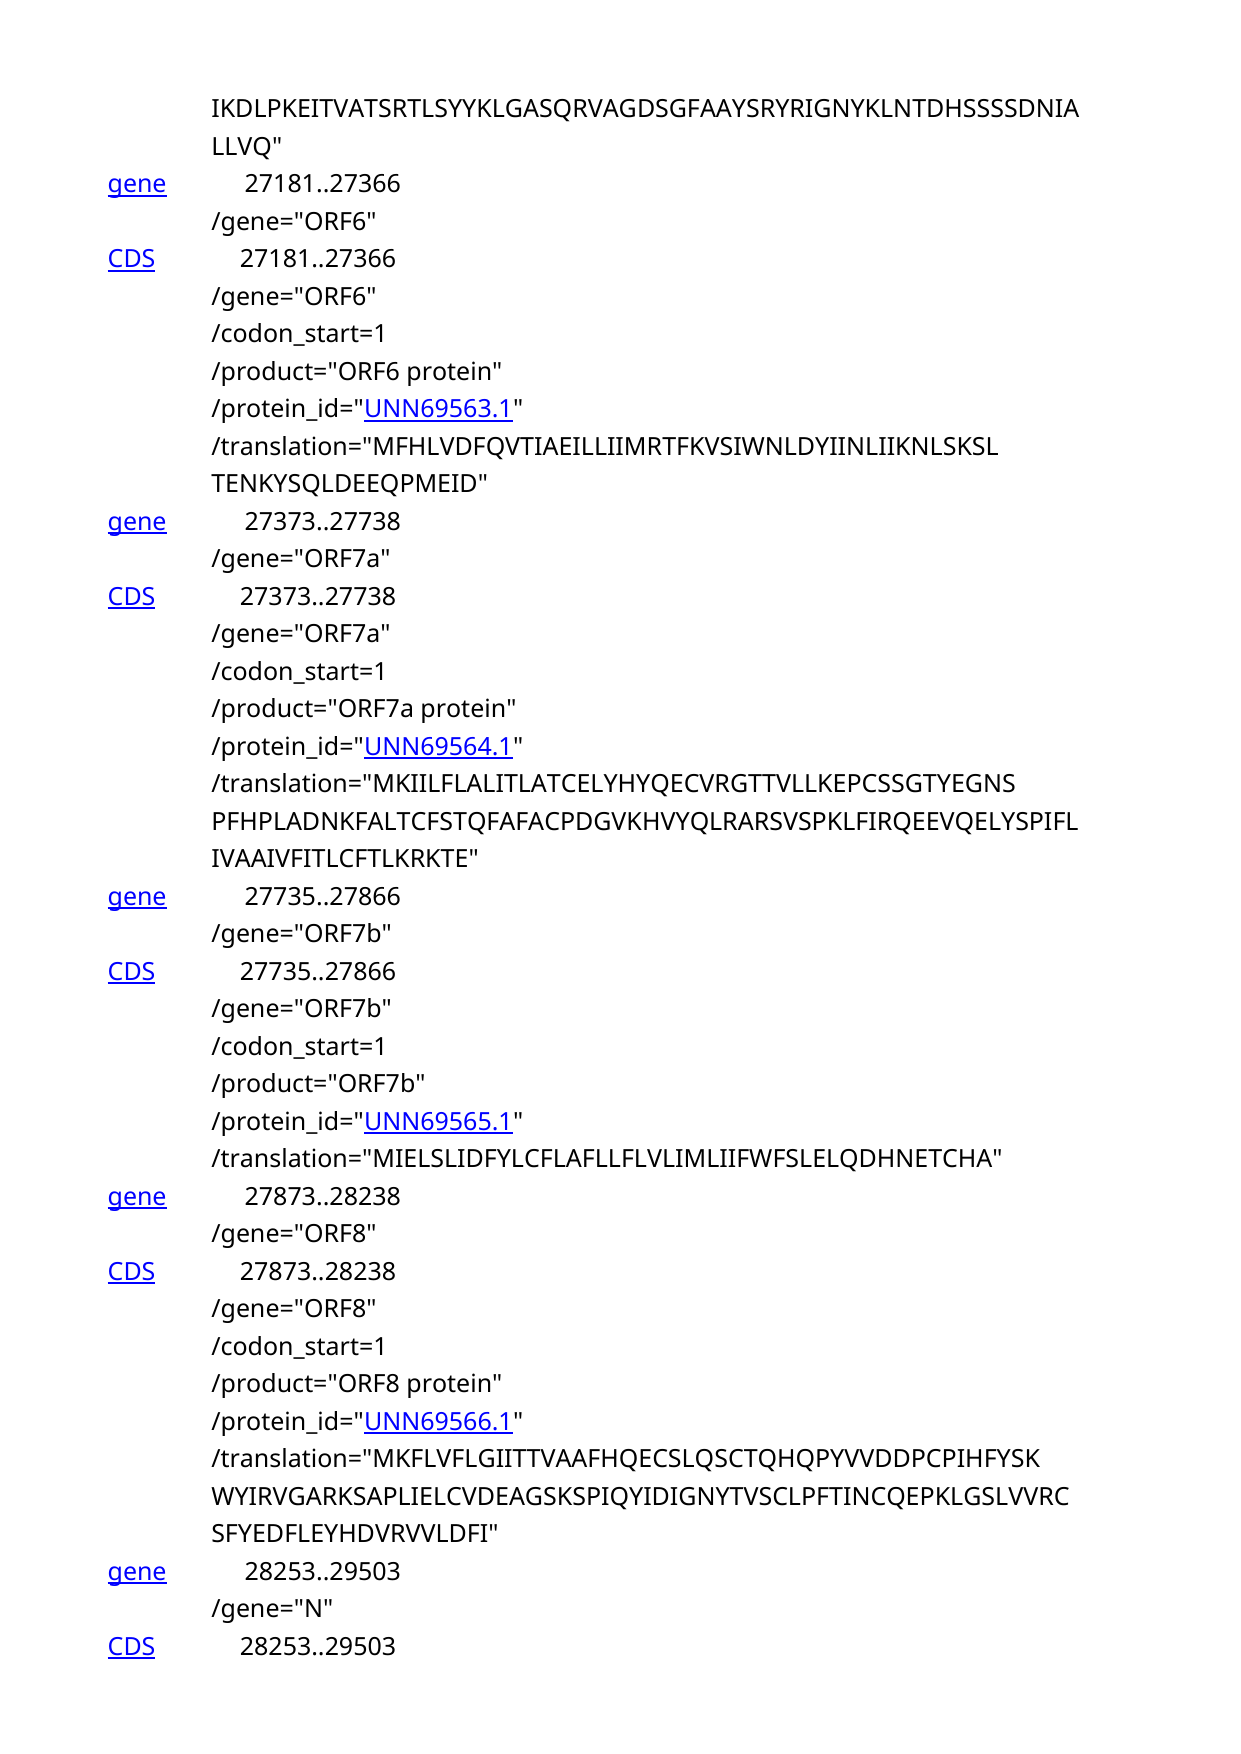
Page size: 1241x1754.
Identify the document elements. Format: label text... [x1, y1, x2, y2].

text CDS 27873..28238 [75, 1252, 1165, 1289]
text CDS 27373..27738 [75, 577, 1165, 614]
text /codon_start=1 [75, 1027, 1165, 1064]
text /gene="ORF7b" [75, 914, 1165, 952]
text TENKYSQLDEEQPMEID" [75, 464, 1165, 502]
text /gene="ORF7a" [75, 539, 1165, 577]
text SFYEDFLEYHDVRVVLDFI" [75, 1514, 1165, 1552]
text IKDLPKEITVATSRTLSYYKLGASQRVAGDSGFAAYSRYRIGNYKLNTDHSSSSDNIA [75, 89, 1165, 127]
text /gene="ORF7a" [75, 614, 1165, 652]
text gene 27735..27866 [75, 877, 1165, 914]
text /codon_start=1 [75, 1327, 1165, 1364]
text WYIRVGARKSAPLIELCVDEAGSKSPIQYIDIGNYTVSCLPFTINCQEPKLGSLVVRC [75, 1477, 1165, 1514]
text /translation="MIELSLIDFYLCFLAFLLFLVLIMLIIFWFSLELQDHNETCHA" [75, 1139, 1165, 1177]
text PFHPLADNKFALTCFSTQFAFACPDGVKHVYQLRARSVSPKLFIRQEEVQELYSPIFL [75, 802, 1165, 839]
text gene 28253..29503 [75, 1552, 1165, 1589]
text /codon_start=1 [75, 314, 1165, 352]
text /codon_start=1 [75, 652, 1165, 689]
text /protein_id="UNN69563.1" [75, 389, 1165, 427]
text /product="ORF7a protein" [75, 689, 1165, 727]
text /gene="ORF6" [75, 277, 1165, 314]
text /gene="N" [75, 1589, 1165, 1627]
text /product="ORF7b" [75, 1064, 1165, 1102]
text gene 27873..28238 [75, 1177, 1165, 1214]
text CDS 27735..27866 [75, 952, 1165, 989]
text /product="ORF6 protein" [75, 352, 1165, 389]
text /translation="MKFLVFLGIITTVAAFHQECSLQSCTQHQPYVVDDPCPIHFYSK [75, 1439, 1165, 1477]
text CDS 27181..27366 [75, 239, 1165, 277]
text /protein_id="UNN69565.1" [75, 1102, 1165, 1139]
text gene 27181..27366 [75, 164, 1165, 202]
text CDS 28253..29503 [75, 1627, 1165, 1664]
text /translation="MFHLVDFQVTIAEILLIIMRTFKVSIWNLDYIINLIIKNLSKSL [75, 427, 1165, 464]
text /translation="MKIILFLALITLATCELYHYQECVRGTTVLLKEPCSSGTYEGNS [75, 764, 1165, 802]
text /gene="ORF6" [75, 202, 1165, 239]
text /protein_id="UNN69566.1" [75, 1402, 1165, 1439]
text IVAAIVFITLCFTLKRKTE" [75, 839, 1165, 877]
text LLVQ" [75, 127, 1165, 164]
text /gene="ORF8" [75, 1289, 1165, 1327]
text /gene="ORF7b" [75, 989, 1165, 1027]
text gene 27373..27738 [75, 502, 1165, 539]
text /product="ORF8 protein" [75, 1364, 1165, 1402]
text /gene="ORF8" [75, 1214, 1165, 1252]
text /protein_id="UNN69564.1" [75, 727, 1165, 764]
